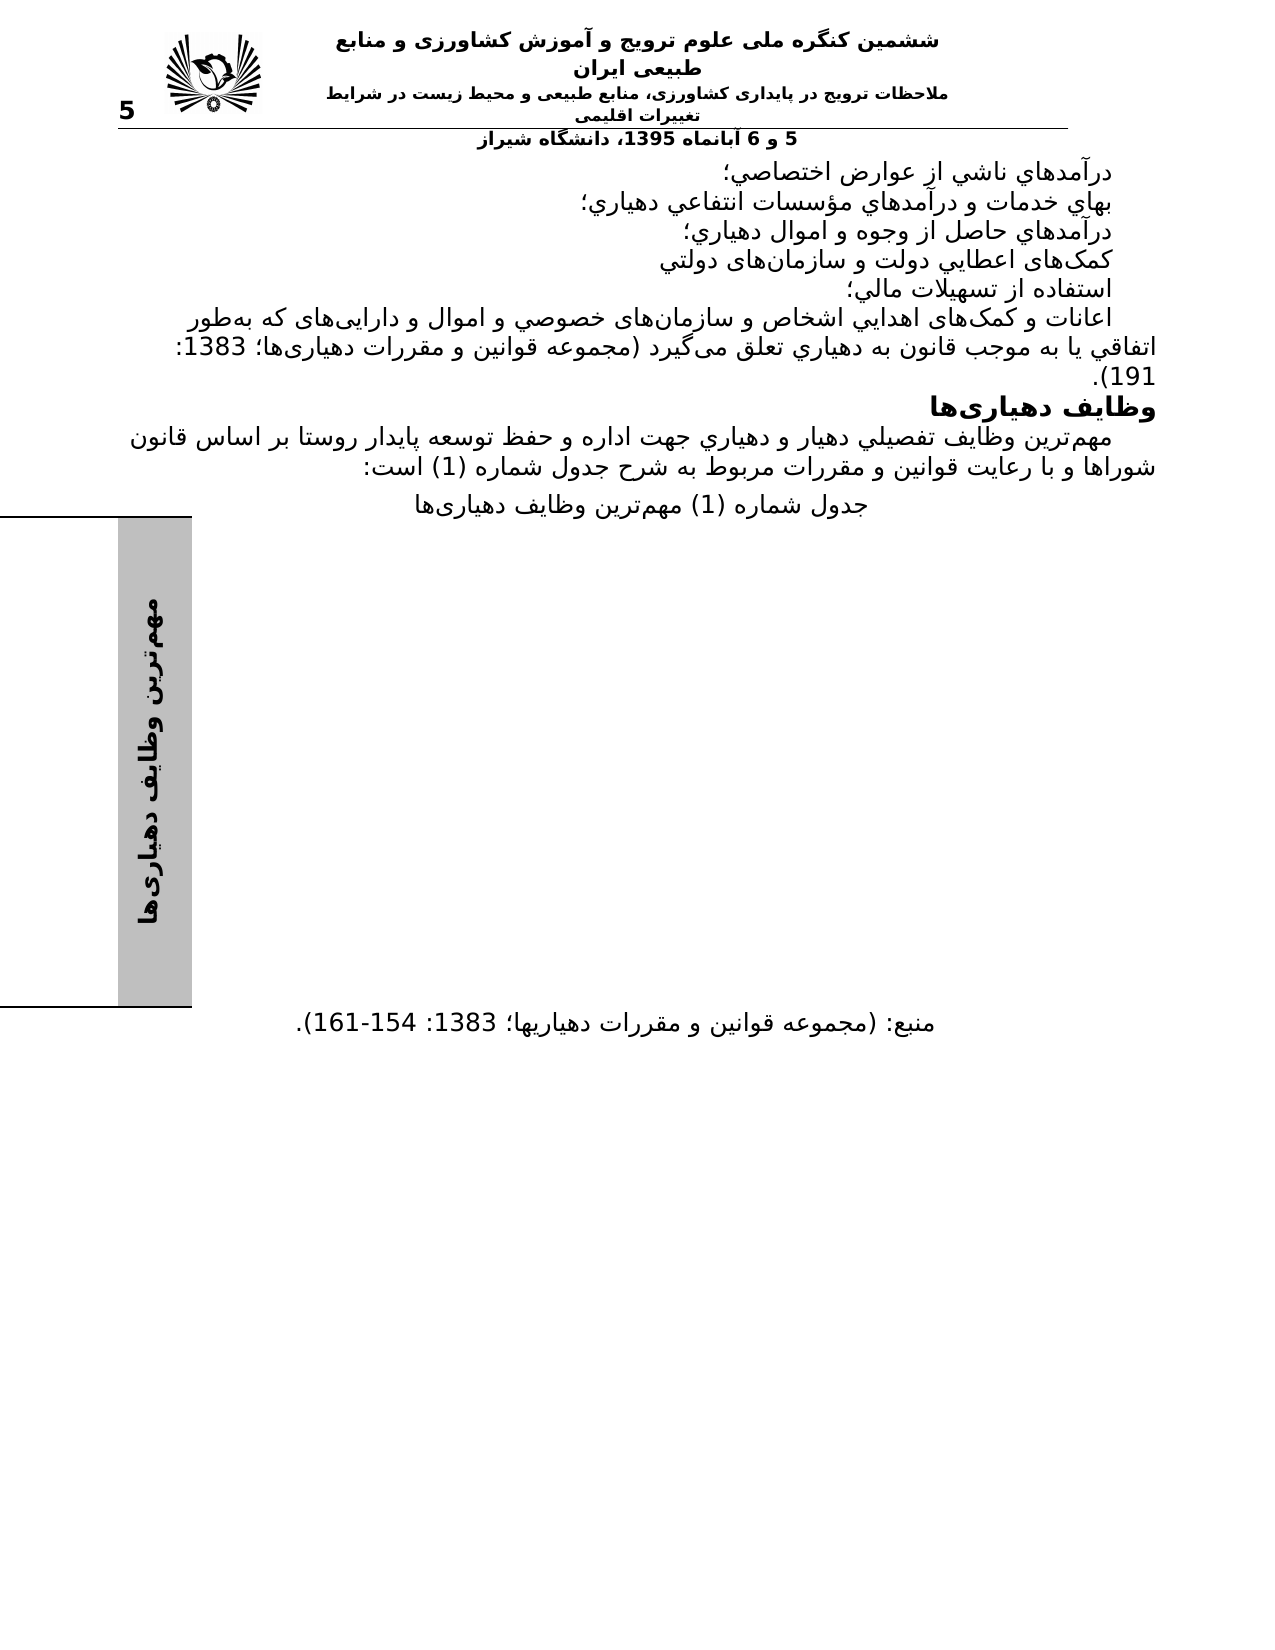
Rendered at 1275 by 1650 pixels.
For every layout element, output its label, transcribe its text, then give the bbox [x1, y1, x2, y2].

text وظايف دهیاری‌ها [118, 391, 1157, 422]
text درآمدهاي ناشي از عوارض اختصاصي؛ [118, 158, 1157, 187]
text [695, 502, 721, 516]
text جدول شماره (1) مهم‌ترین وظایف دهیاری‌ها [118, 502, 695, 516]
text بهاي خدمات و درآمدهاي مؤسسات انتفاعي دهياري؛ [118, 187, 1157, 216]
text اعانات و کمک‌های اهدايي اشخاص و سازمان‌های خصوصي و اموال و دارایی‌های که به‌طور اتفاقي يا به موجب قانون به دهياري تعلق می‌گیرد (مجموعه قوانين و مقررات دهیاری‌ها؛ 1383: 191). [118, 303, 1157, 391]
table_header مهم‌ترین وظایف دهیاری‌ها [118, 518, 192, 1006]
text منبع: (مجموعه قوانين و مقررات دهياريها؛ 1383: 154-161). [118, 1008, 1157, 1037]
text کمک‌های اعطايي دولت و سازمان‌های دولتي [118, 245, 1157, 274]
text درآمدهاي حاصل از وجوه و اموال دهياري؛ [118, 216, 1157, 245]
text مهم‌ترین وظايف تفصيلي دهيار و دهياري جهت اداره و حفظ توسعه پايدار روستا بر اساس قانون شوراها و با رعايت قوانين و مقررات مربوط به شرح جدول شماره (1) است: [118, 422, 1157, 481]
text جدول شماره (1) مهم‌ترین وظایف دهیاری‌ها [822, 502, 1157, 516]
text استفاده از تسهيلات مالي؛ [118, 274, 1157, 303]
picture [164, 32, 263, 114]
